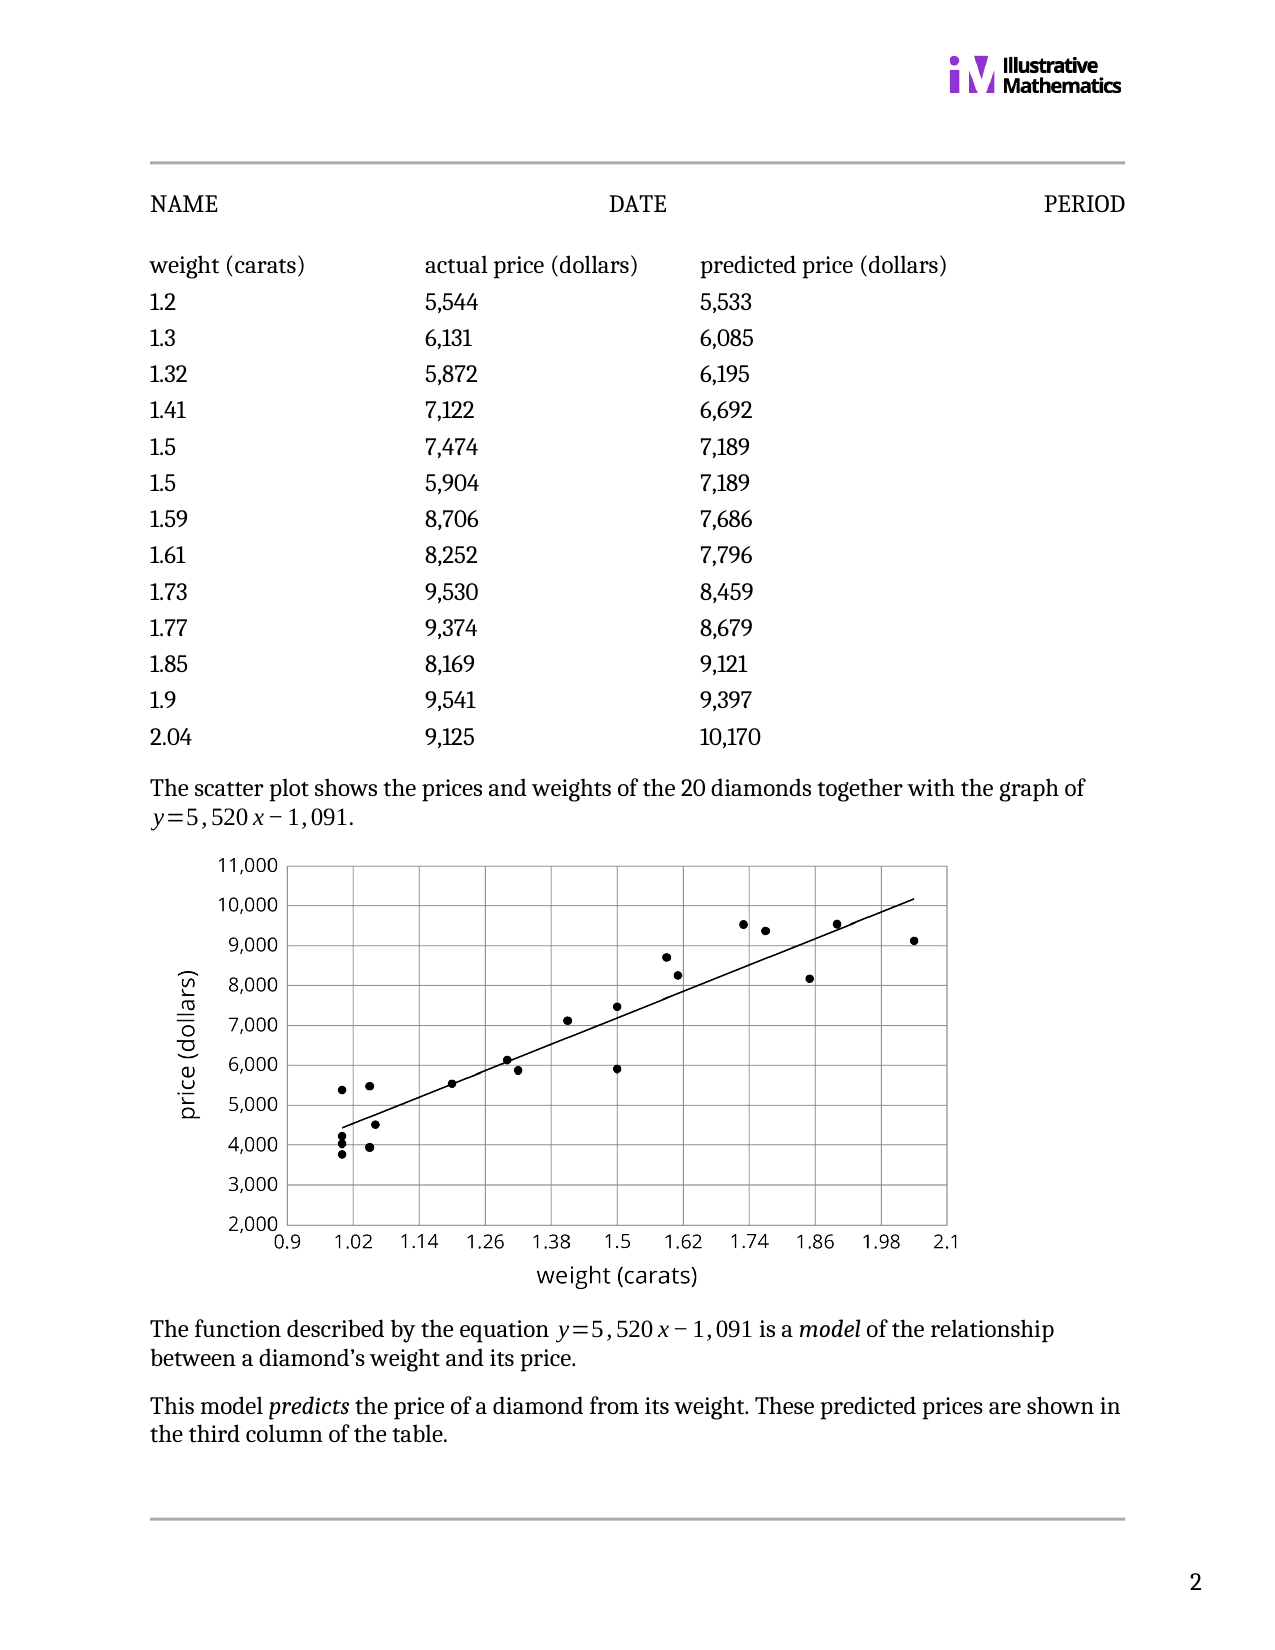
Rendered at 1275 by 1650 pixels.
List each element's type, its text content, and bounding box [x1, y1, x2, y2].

text The scatter plot shows the prices and weights of the 20 diamonds together with the graph of . [150, 774, 1125, 831]
table_cell 6,085 [689, 320, 964, 356]
table_cell 7,189 [689, 429, 964, 465]
table_cell 1.9 [139, 683, 414, 719]
table_cell 8,679 [689, 610, 964, 646]
table_cell 7,686 [689, 501, 964, 537]
table_cell 1.77 [139, 610, 414, 646]
table_cell 10,170 [689, 719, 964, 755]
table_header weight (carats) [139, 248, 414, 284]
table_cell 1.2 [139, 284, 414, 320]
picture [168, 850, 969, 1297]
table_cell 1.5 [139, 465, 414, 501]
table_cell 8,459 [689, 574, 964, 610]
table_cell 6,195 [689, 356, 964, 392]
table_cell 9,541 [414, 683, 689, 719]
table_cell 9,397 [689, 683, 964, 719]
text This model predicts the price of a diamond from its weight. These predicted prices are shown in the third column of the table. [150, 1392, 1125, 1449]
table_cell 1.61 [139, 538, 414, 574]
table_cell 2.04 [139, 719, 414, 755]
table_header predicted price (dollars) [689, 248, 964, 284]
table_cell 6,131 [414, 320, 689, 356]
table_cell 1.85 [139, 646, 414, 682]
table_cell 6,692 [689, 393, 964, 429]
table_cell 7,122 [414, 393, 689, 429]
table_cell 1.5 [139, 429, 414, 465]
table_cell 1.3 [139, 320, 414, 356]
table_cell 9,125 [414, 719, 689, 755]
table_cell 7,474 [414, 429, 689, 465]
table_cell 9,121 [689, 646, 964, 682]
table_header actual price (dollars) [414, 248, 689, 284]
table_cell 5,533 [689, 284, 964, 320]
table_cell 5,872 [414, 356, 689, 392]
table_cell 1.32 [139, 356, 414, 392]
table_cell 5,904 [414, 465, 689, 501]
table_cell 1.73 [139, 574, 414, 610]
table_cell 8,706 [414, 501, 689, 537]
table_cell 8,169 [414, 646, 689, 682]
table_cell 9,374 [414, 610, 689, 646]
table_cell 9,530 [414, 574, 689, 610]
table_cell 5,544 [414, 284, 689, 320]
table_cell 1.41 [139, 393, 414, 429]
table_cell 7,796 [689, 538, 964, 574]
table_cell 7,189 [689, 465, 964, 501]
text The function described by the equation is a model of the relationship between a diamond’s weight and its price. [150, 1315, 1125, 1373]
picture [949, 55, 1121, 93]
table_cell 1.59 [139, 501, 414, 537]
table_cell 8,252 [414, 538, 689, 574]
